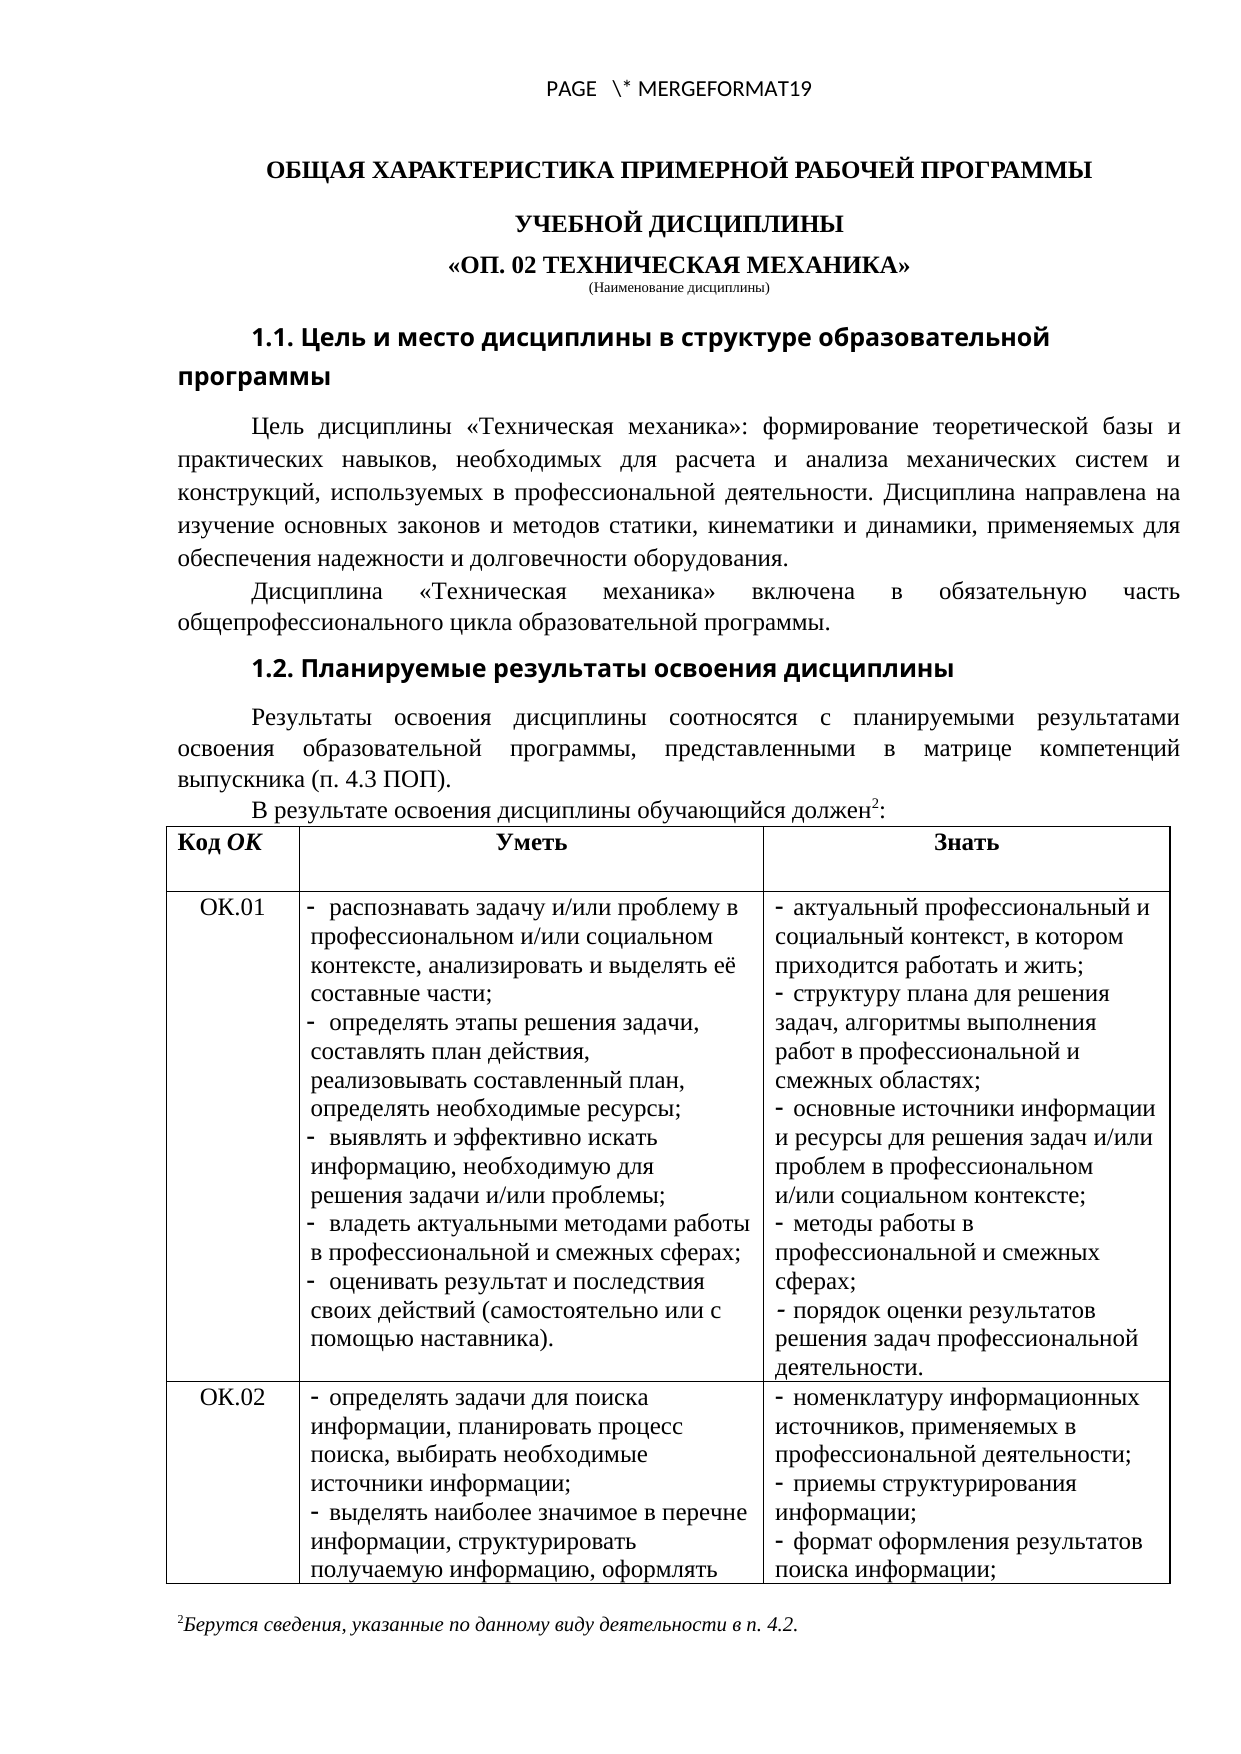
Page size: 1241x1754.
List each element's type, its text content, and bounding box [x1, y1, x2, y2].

text 1.2. Планируемые результаты освоения дисциплины [177, 650, 1181, 684]
text В результате освоения дисциплины обучающийся должен: [177, 795, 1181, 824]
table_header Код ОК [167, 827, 299, 891]
text «ОП. 02 ТЕХНИЧЕСКАЯ МЕХАНИКА» [177, 250, 1181, 279]
text (Наименование дисциплины) [177, 279, 1181, 307]
text Результаты освоения дисциплины соотносятся с планируемыми результатами освоения образовательной программы, представленными в матрице компетенций выпускника (п. 4.3 ПОП). [177, 702, 1181, 793]
table_cell актуальный профессиональный и социальный контекст, в котором приходится работать и жить; структуру плана для решения задач, алгоритмы выполнения работ в профессиональной и смежных областях; основные источники информации и ресурсы для решения задач и/или проблем в профессиональном и/или социальном контексте; методы работы в профессиональной и смежных сферах; порядок оценки результатов решения задач профессиональной деятельности. [764, 892, 1169, 1381]
table_cell ОК.02 [167, 1382, 299, 1583]
text 1.1. Цель и место дисциплины в структуре образовательной программы [177, 320, 1181, 393]
table_cell ОК.01 [167, 892, 299, 1381]
text ОБЩАЯ ХАРАКТЕРИСТИКА ПРИМЕРНОЙ РАБОЧЕЙ ПРОГРАММЫ [177, 155, 1181, 184]
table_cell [300, 1382, 763, 1583]
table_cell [764, 1382, 1169, 1583]
table_cell распознавать задачу и/или проблему в профессиональном и/или социальном контексте, анализировать и выделять её составные части; определять этапы решения задачи, составлять план действия, реализовывать составленный план, определять необходимые ресурсы; выявлять и эффективно искать информацию, необходимую для решения задачи и/или проблемы; владеть актуальными методами работы в профессиональной и смежных сферах; оценивать результат и последствия своих действий (самостоятельно или с помощью наставника). [300, 892, 763, 1381]
table_header Уметь [300, 827, 763, 891]
text УЧЕБНОЙ ДИСЦИПЛИНЫ [177, 209, 1181, 237]
text Дисциплина «Техническая механика» включена в обязательную часть общепрофессионального цикла образовательной программы. [177, 576, 1181, 636]
table_header Знать [764, 827, 1169, 891]
text Цель дисциплины «Техническая механика»: формирование теоретической базы и практических навыков, необходимых для расчета и анализа механических систем и конструкций, используемых в профессиональной деятельности. Дисциплина направлена на изучение основных законов и методов статики, кинематики и динамики, применяемых для обеспечения надежности и долговечности оборудования. [177, 411, 1181, 572]
